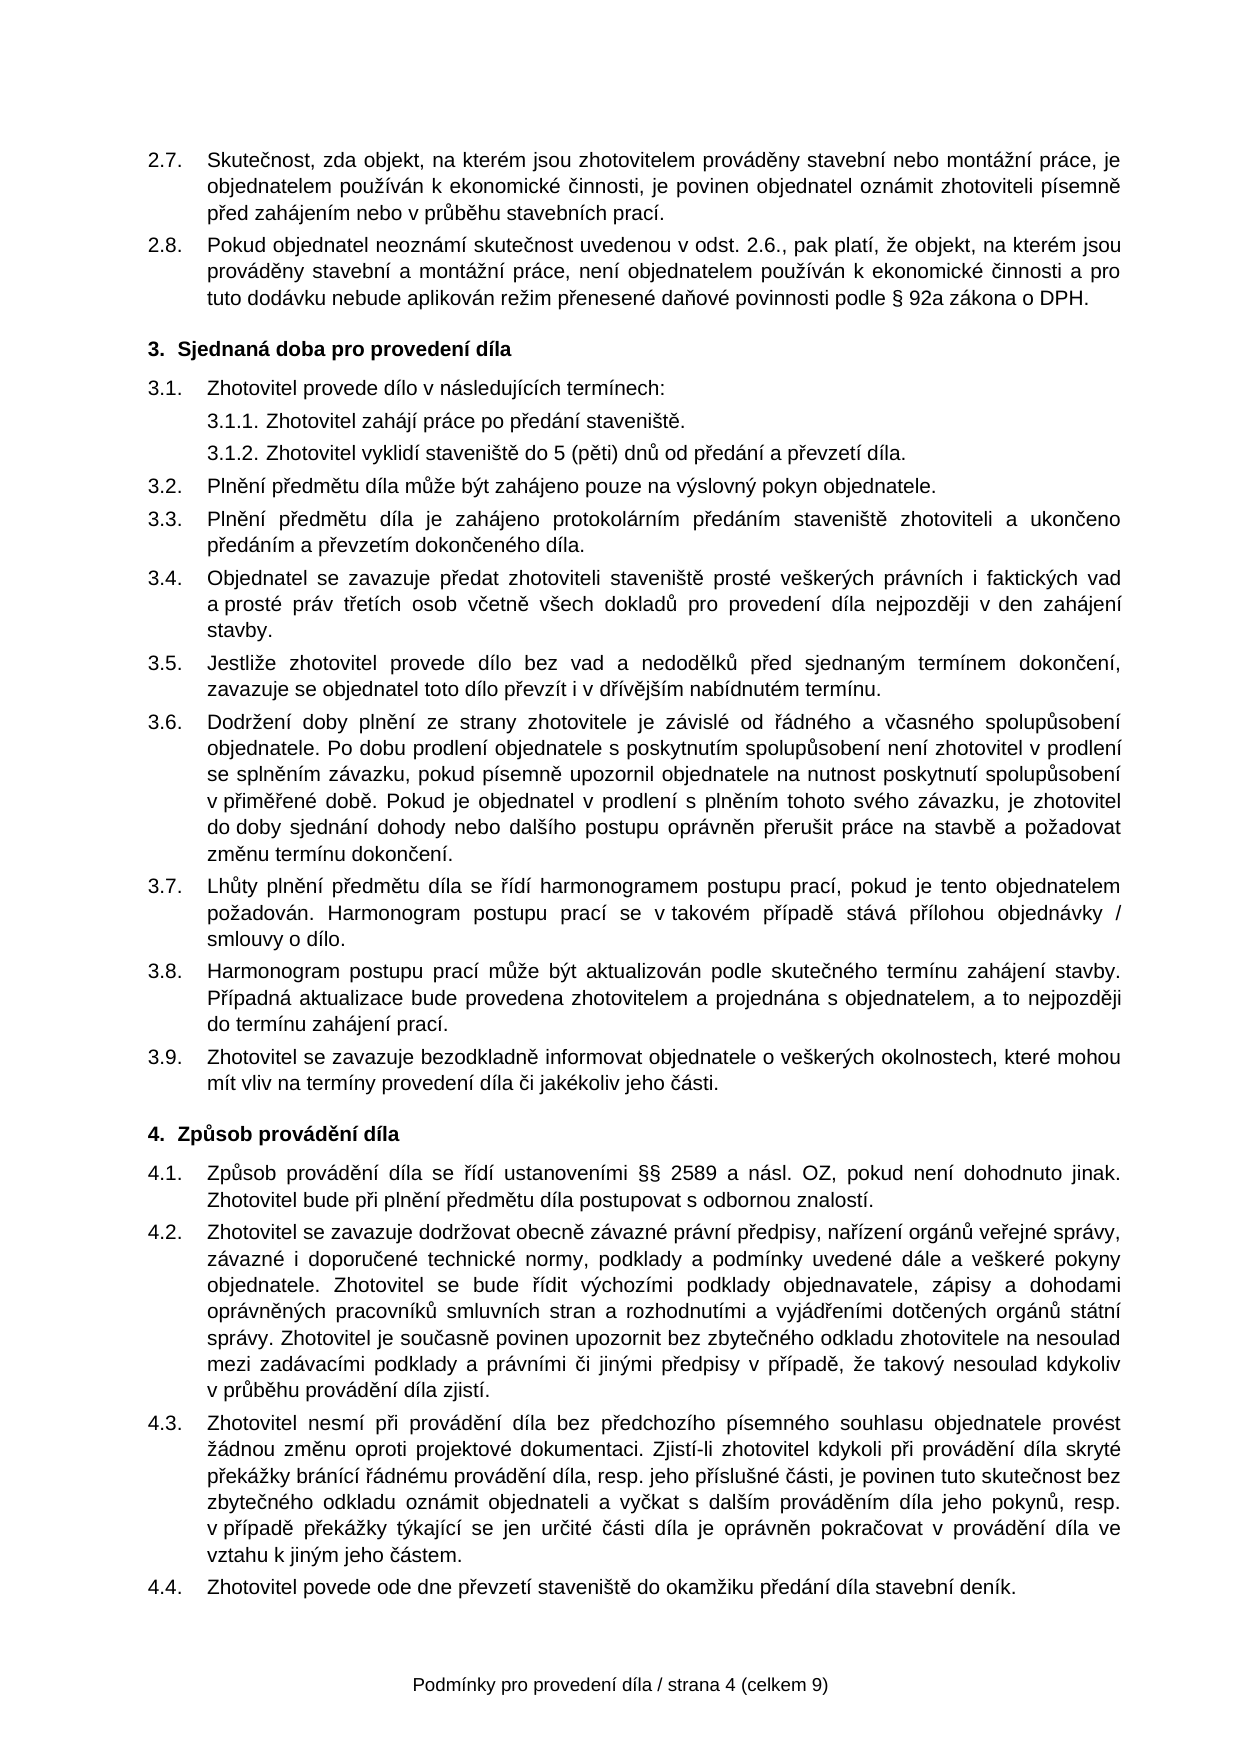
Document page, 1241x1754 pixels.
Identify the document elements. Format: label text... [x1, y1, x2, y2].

list Sjednaná doba pro provedení díla [148, 337, 1122, 361]
list Jestliže zhotovitel provede dílo bez vad a nedodělků před sjednaným termínem dokončení, zavazuje se objednatel toto dílo převzít i v dřívějším nabídnutém termínu. [148, 651, 1122, 701]
list Zhotovitel provede dílo v následujících termínech: [148, 376, 1122, 400]
list Zhotovitel zahájí práce po předání staveniště. [207, 408, 1122, 432]
list Pokud objednatel neoznámí skutečnost uvedenou v odst. 2.6., pak platí, že objekt, na kterém jsou prováděny stavební a montážní práce, není objednatelem používán k ekonomické činnosti a pro tuto dodávku nebude aplikován režim přenesené daňové povinnosti podle § 92a zákona o DPH. [148, 233, 1122, 310]
list Zhotovitel se zavazuje dodržovat obecně závazné právní předpisy, nařízení orgánů veřejné správy, závazné i doporučené technické normy, podklady a podmínky uvedené dále a veškeré pokyny objednatele. Zhotovitel se bude řídit výchozími podklady objednavatele, zápisy a dohodami oprávněných pracovníků smluvních stran a rozhodnutími a vyjádřeními dotčených orgánů státní správy. Zhotovitel je současně povinen upozornit bez zbytečného odkladu zhotovitele na nesoulad mezi zadávacími podklady a právními či jinými předpisy v případě, že takový nesoulad kdykoliv v průběhu provádění díla zjistí. [148, 1220, 1122, 1402]
list Lhůty plnění předmětu díla se řídí harmonogramem postupu prací, pokud je tento objednatelem požadován. Harmonogram postupu prací se v takovém případě stává přílohou objednávky / smlouvy o dílo. [148, 874, 1122, 951]
list Zhotovitel povede ode dne převzetí staveniště do okamžiku předání díla stavební deník. [148, 1575, 1122, 1599]
list Skutečnost, zda objekt, na kterém jsou zhotovitelem prováděny stavební nebo montážní práce, je objednatelem používán k ekonomické činnosti, je povinen objednatel oznámit zhotoviteli písemně před zahájením nebo v průběhu stavebních prací. [148, 148, 1122, 224]
list Plnění předmětu díla může být zahájeno pouze na výslovný pokyn objednatele. [148, 474, 1122, 498]
list Harmonogram postupu prací může být aktualizován podle skutečného termínu zahájení stavby. Případná aktualizace bude provedena zhotovitelem a projednána s objednatelem, a to nejpozději do termínu zahájení prací. [148, 959, 1122, 1036]
list Plnění předmětu díla je zahájeno protokolárním předáním staveniště zhotoviteli a ukončeno předáním a převzetím dokončeného díla. [148, 506, 1122, 557]
list Zhotovitel vyklidí staveniště do 5 (pěti) dnů od předání a převzetí díla. [207, 441, 1122, 465]
list Dodržení doby plnění ze strany zhotovitele je závislé od řádného a včasného spolupůsobení objednatele. Po dobu prodlení objednatele s poskytnutím spolupůsobení není zhotovitel v prodlení se splněním závazku, pokud písemně upozornil objednatele na nutnost poskytnutí spolupůsobení v přiměřené době. Pokud je objednatel v prodlení s plněním tohoto svého závazku, je zhotovitel do doby sjednání dohody nebo dalšího postupu oprávněn přerušit práce na stavbě a požadovat změnu termínu dokončení. [148, 709, 1122, 865]
list Zhotovitel nesmí při provádění díla bez předchozího písemného souhlasu objednatele provést žádnou změnu oproti projektové dokumentaci. Zjistí-li zhotovitel kdykoli při provádění díla skryté překážky bránící řádnému provádění díla, resp. jeho příslušné části, je povinen tuto skutečnost bez zbytečného odkladu oznámit objednateli a vyčkat s dalším prováděním díla jeho pokynů, resp. v případě překážky týkající se jen určité části díla je oprávněn pokračovat v provádění díla ve vztahu k jiným jeho částem. [148, 1411, 1122, 1567]
list Zhotovitel se zavazuje bezodkladně informovat objednatele o veškerých okolnostech, které mohou mít vliv na termíny provedení díla či jakékoliv jeho části. [148, 1044, 1122, 1095]
list Způsob provádění díla [148, 1122, 1122, 1146]
list Způsob provádění díla se řídí ustanoveními §§ 2589 a násl. OZ, pokud není dohodnuto jinak. Zhotovitel bude při plnění předmětu díla postupovat s odbornou znalostí. [148, 1161, 1122, 1211]
list Objednatel se zavazuje předat zhotoviteli staveniště prosté veškerých právních i faktických vad a prosté práv třetích osob včetně všech dokladů pro provedení díla nejpozději v den zahájení stavby. [148, 565, 1122, 642]
